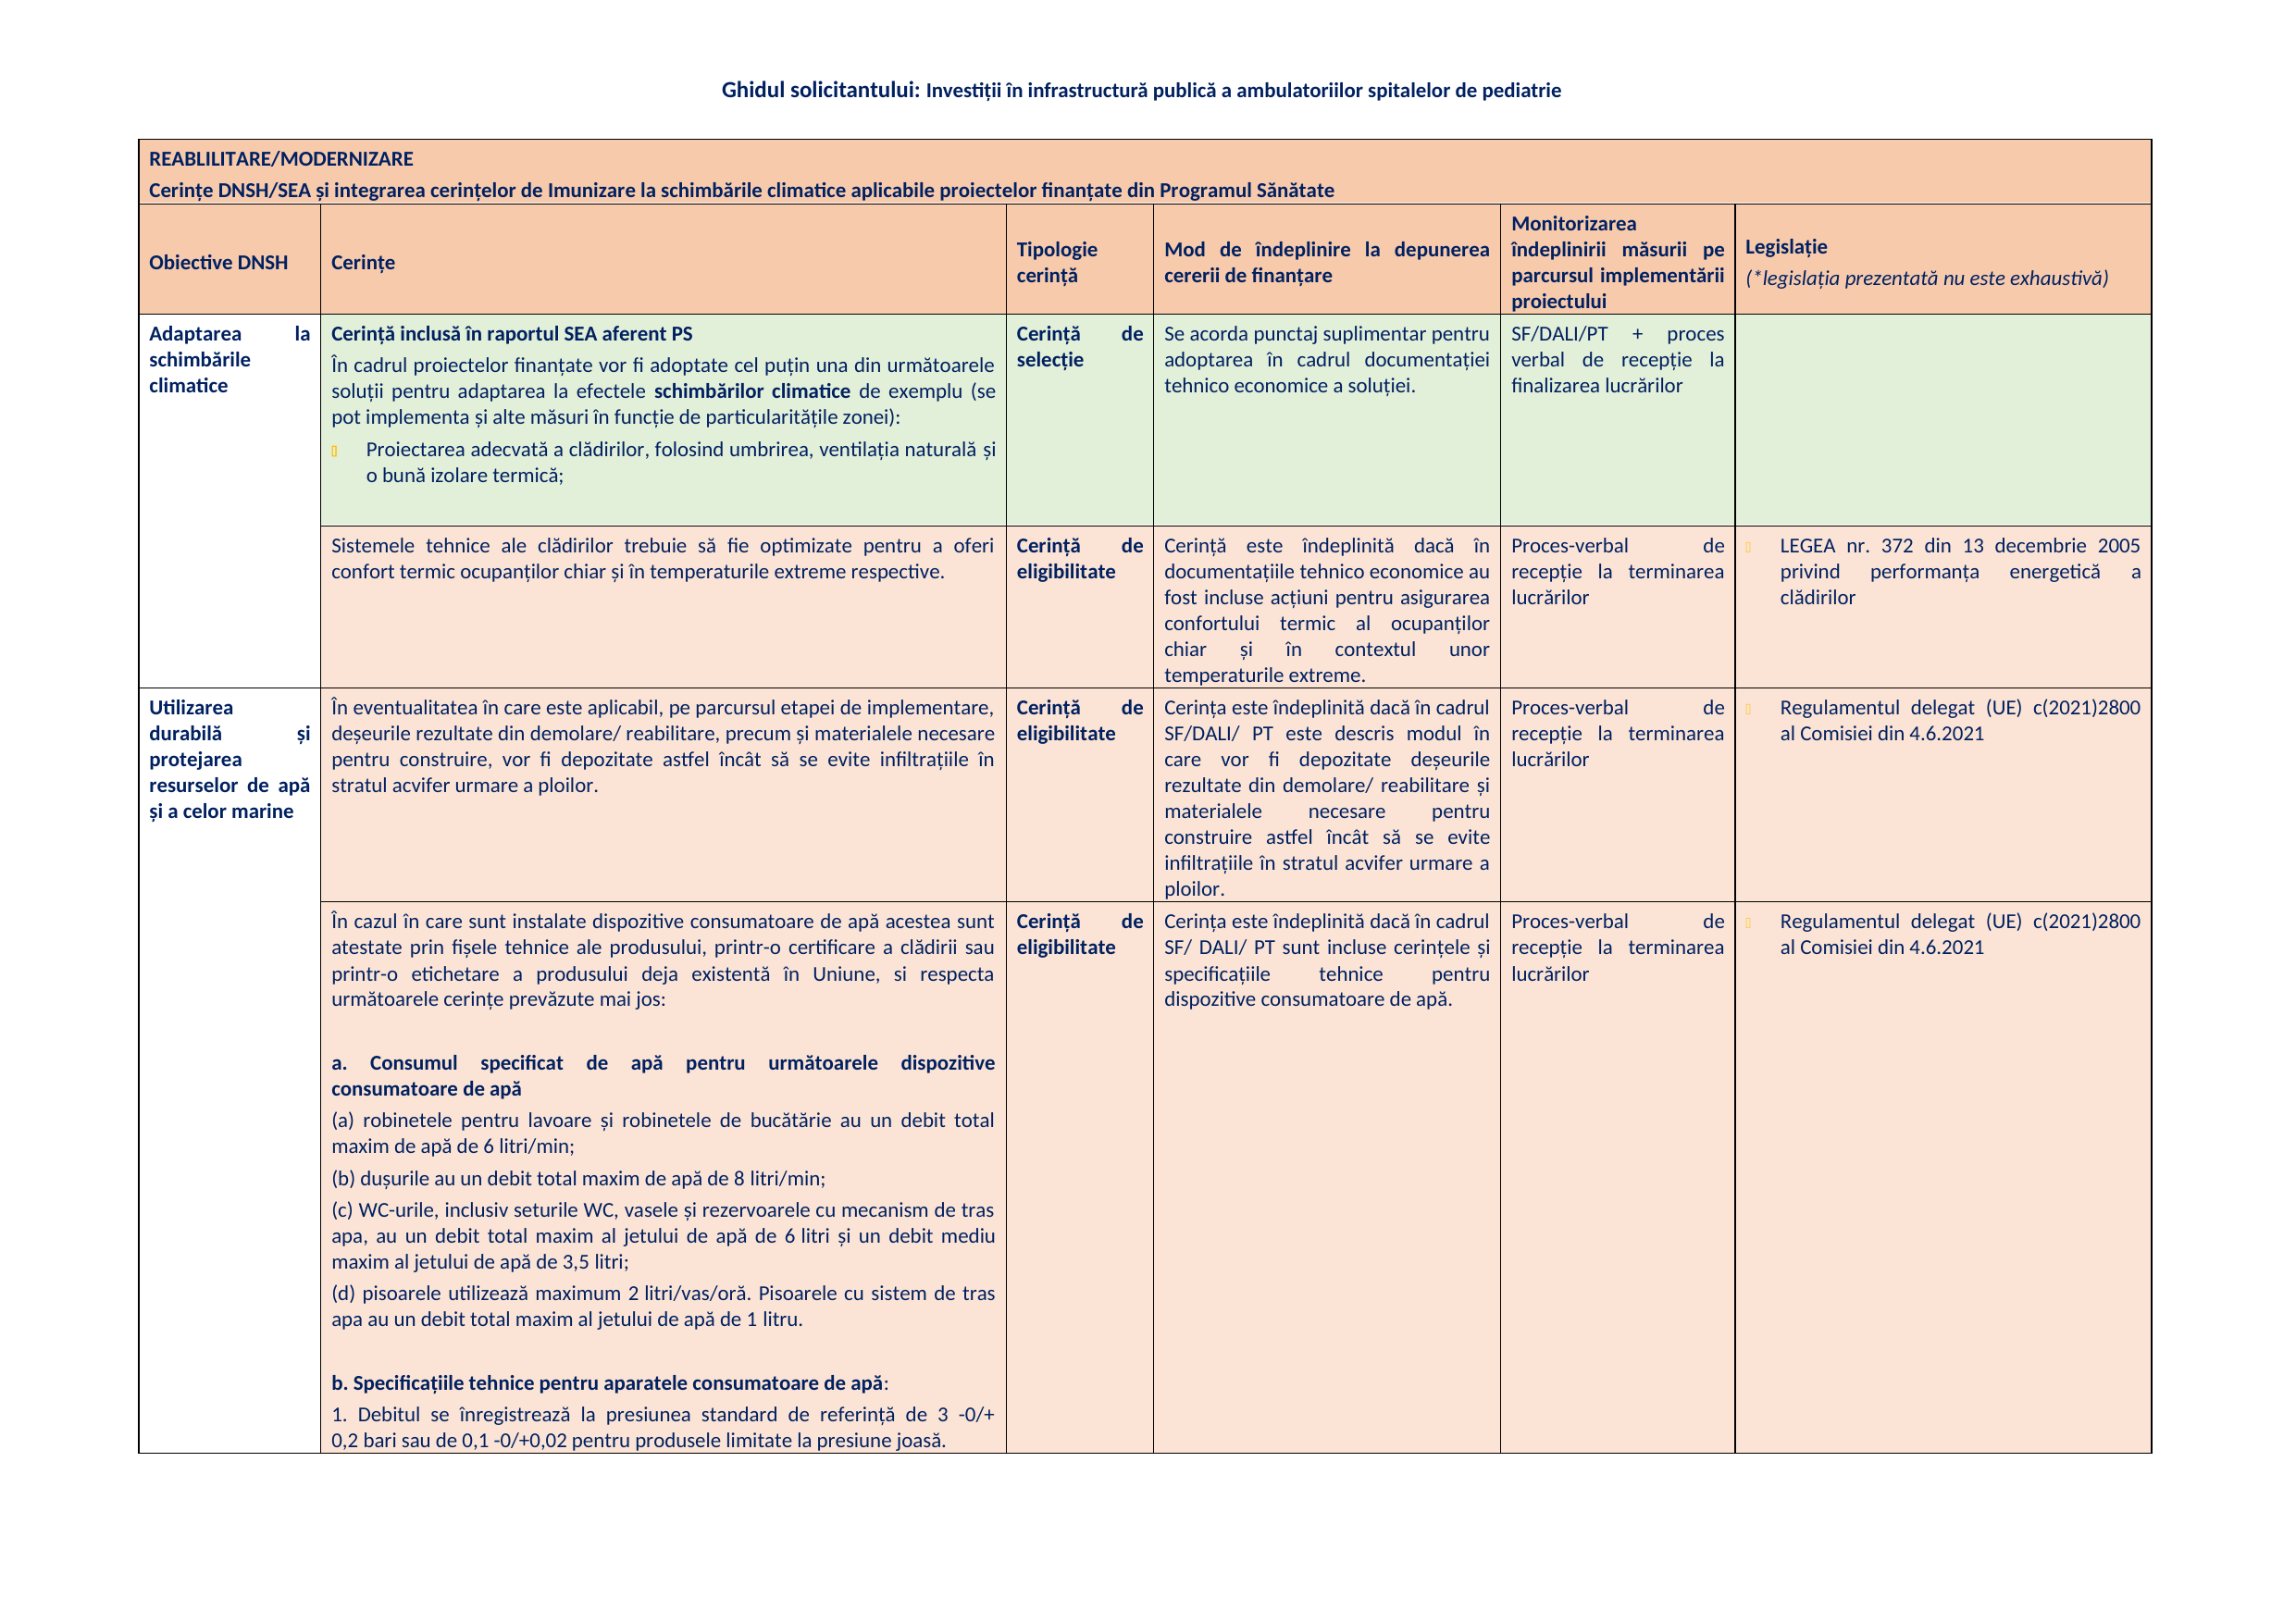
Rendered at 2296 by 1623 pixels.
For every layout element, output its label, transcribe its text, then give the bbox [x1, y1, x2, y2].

table_cell SF/DALI/PT + proces verbal de recepție la finalizarea lucrărilor [1501, 315, 1734, 525]
table_cell Cerință de selecție [1007, 315, 1153, 525]
table_cell LEGEA nr. 372 din 13 decembrie 2005 privind performanța energetică a clădirilor [1736, 527, 2151, 688]
table_cell Cerință de eligibilitate [1007, 902, 1153, 1453]
table_cell Cerință de eligibilitate [1007, 527, 1153, 688]
table_cell Tipologie cerință [1007, 204, 1153, 314]
table_cell Cerință este îndeplinită dacă în documentațiile tehnico economice au fost incluse acțiuni pentru asigurarea confortului termic al ocupanților chiar și în contextul unor temperaturile extreme. [1154, 527, 1500, 688]
table_cell Cerință de eligibilitate [1007, 688, 1153, 901]
table_cell Proces-verbal de recepție la terminarea lucrărilor [1501, 902, 1734, 1453]
table_cell În eventualitatea în care este aplicabil, pe parcursul etapei de implementare, deșeurile rezultate din demolare/ reabilitare, precum și materialele necesare pentru construire, vor fi depozitate astfel încât să se evite infiltrațiile în stratul acvifer urmare a ploilor. [321, 688, 1006, 901]
table_cell Legislație (*legislația prezentată nu este exhaustivă) [1736, 204, 2151, 314]
table_cell Cerință inclusă în raportul SEA aferent PS În cadrul proiectelor finanțate vor fi adoptate cel puțin una din următoarele soluții pentru adaptarea la efectele schimbărilor climatice de exemplu (se pot implementa şi alte măsuri în funcție de particularitățile zonei): Proiectarea adecvată a clădirilor, folosind umbrirea, ventilația naturală şi o bună izolare termică; [321, 315, 1006, 525]
table_cell Cerința este îndeplinită dacă în cadrul SF/ DALI/ PT sunt incluse cerinţele și specificațiile tehnice pentru dispozitive consumatoare de apă. [1154, 902, 1500, 1453]
table_cell Cerința este îndeplinită dacă în cadrul SF/DALI/ PT este descris modul în care vor fi depozitate deșeurile rezultate din demolare/ reabilitare și materialele necesare pentru construire astfel încât să se evite infiltrațiile în stratul acvifer urmare a ploilor. [1154, 688, 1500, 901]
table_cell Proces-verbal de recepție la terminarea lucrărilor [1501, 688, 1734, 901]
table_cell Proces-verbal de recepție la terminarea lucrărilor [1501, 527, 1734, 688]
table_cell Se acorda punctaj suplimentar pentru adoptarea în cadrul documentației tehnico economice a soluției. [1154, 315, 1500, 525]
table_cell Cerințe [321, 204, 1006, 314]
table_cell [1736, 315, 2151, 525]
table_cell Adaptarea la schimbările climatice [140, 315, 320, 688]
table_header REABLILITARE/MODERNIZARE Cerințe DNSH/SEA și integrarea cerințelor de Imunizare la schimbările climatice aplicabile proiectelor finanțate din Programul Sănătate [140, 140, 2151, 203]
table_cell Sistemele tehnice ale clădirilor trebuie să fie optimizate pentru a oferi confort termic ocupanților chiar și în temperaturile extreme respective. [321, 527, 1006, 688]
table_cell Utilizarea durabilă și protejarea resurselor de apă și a celor marine [140, 688, 320, 1453]
table_cell Monitorizarea îndeplinirii măsurii pe parcursul implementării proiectului [1501, 204, 1734, 314]
table_cell Mod de îndeplinire la depunerea cererii de finanțare [1154, 204, 1500, 314]
table_cell Regulamentul delegat (UE) c(2021)2800 al Comisiei din 4.6.2021 [1736, 902, 2151, 1453]
table_cell Obiective DNSH [140, 204, 320, 314]
table_cell Regulamentul delegat (UE) c(2021)2800 al Comisiei din 4.6.2021 [1736, 688, 2151, 901]
